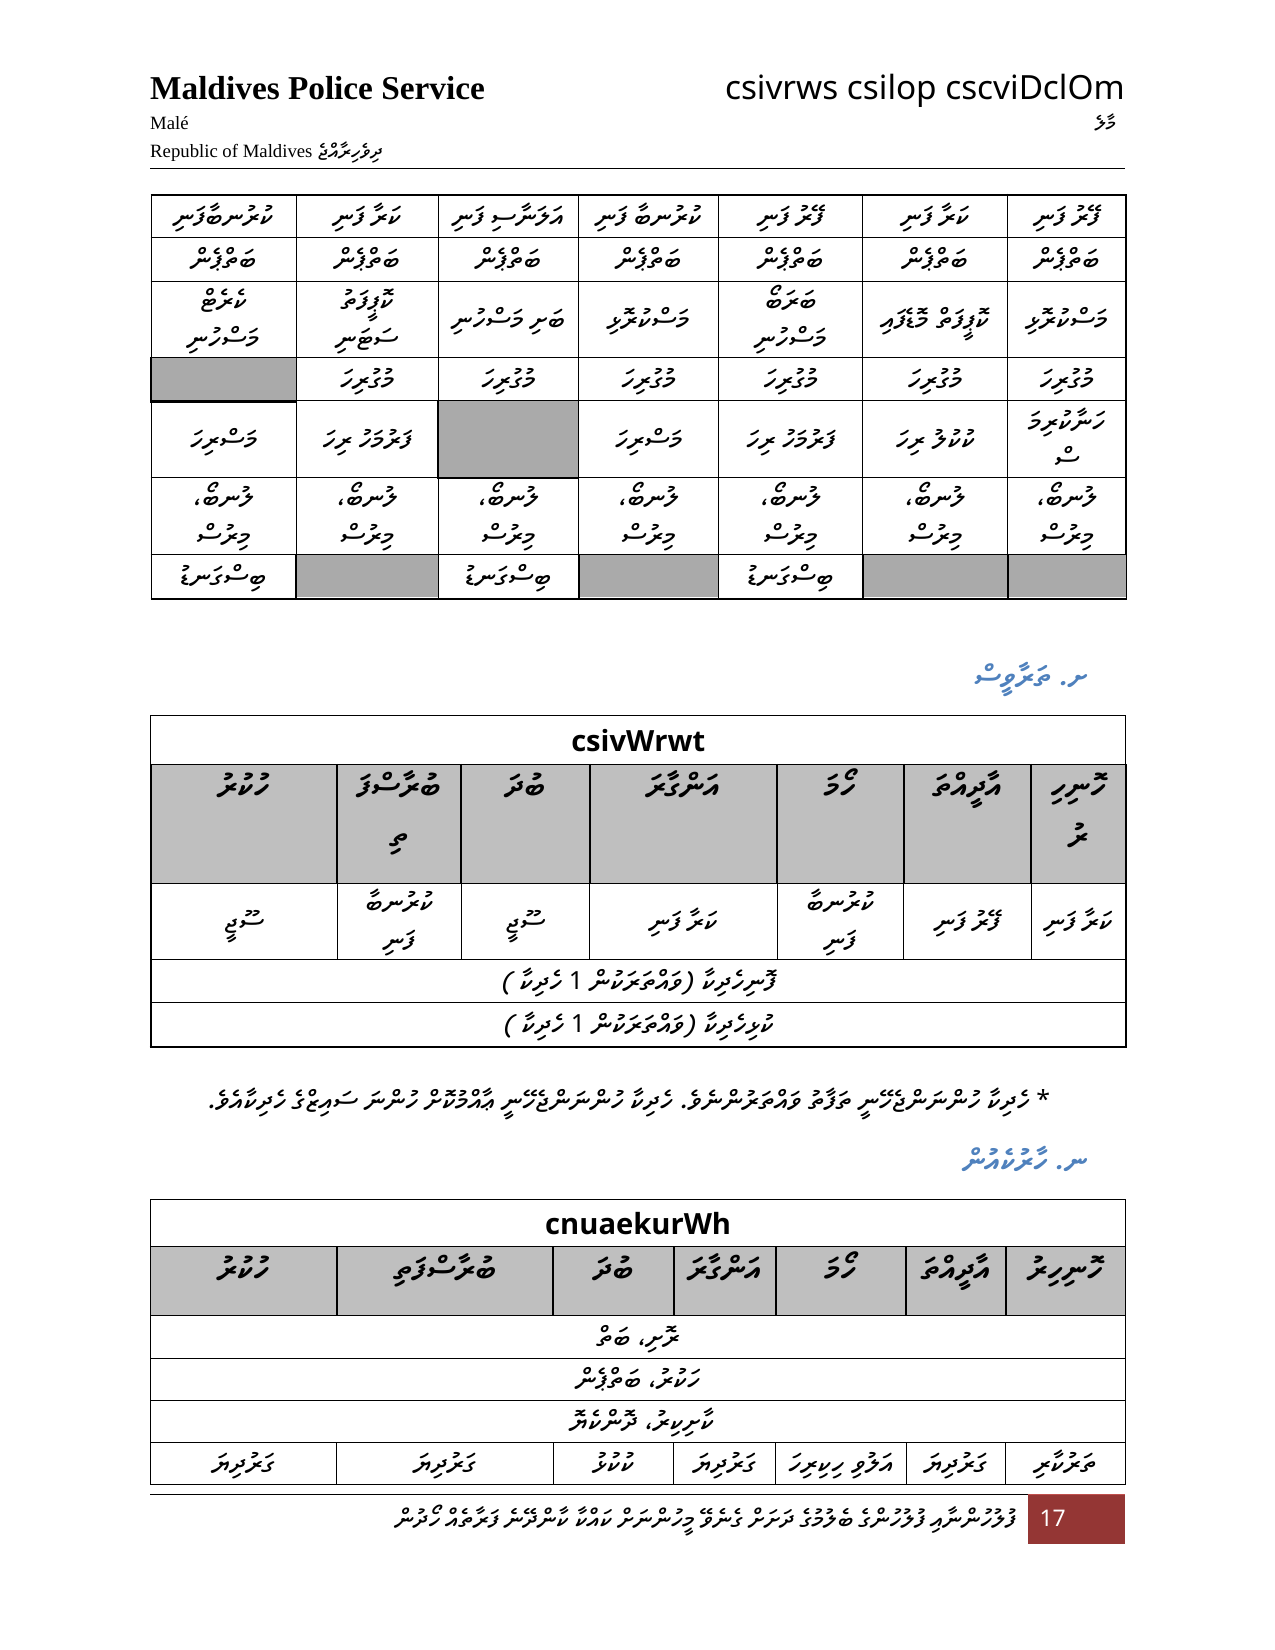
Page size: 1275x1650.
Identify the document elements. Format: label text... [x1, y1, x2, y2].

table_cell ފޭރު ފަނި [719, 196, 862, 237]
table_cell ކުރުނބާ ފަނި [579, 196, 718, 237]
table_cell ބުދަ [462, 765, 589, 883]
table_cell ހުކުރު [152, 765, 336, 883]
table_cell ބިސްގަނޑު [439, 555, 578, 597]
text * ހެދިކާ ހުންނަންޖެހޭނީ ތަފާތު ވައްތަރުންނެވެ. ހެދިކާ ހުންނަންޖެހޭނީ ޢާއްމުކޮށް ހުންނަ ސައިޒްގެ ހެދިކާއެވެ. [150, 1082, 1080, 1119]
table_cell ބުރާސްފަތި [338, 1247, 552, 1315]
table_cell ކުރުނބާ ފަނި [778, 884, 903, 958]
subtitle ށ. ތަރާވީސް [150, 656, 1087, 697]
table_cell ބިސްގަނޑު [719, 555, 862, 597]
table_cell ބިސްގަނޑު [152, 555, 295, 597]
table_cell ފަރުމަހު ރިހަ [297, 401, 437, 477]
table_cell ބަތްޕެން [297, 238, 438, 281]
table_cell ކޮޕީފަތު ސަޓަނި [297, 282, 438, 357]
table_cell އަންގާރަ [675, 1247, 775, 1315]
subtitle ނ. ހާރުކެއުން [150, 1140, 1087, 1181]
table_cell [1009, 555, 1126, 597]
table_cell ސޫޖީ [152, 884, 337, 958]
table_cell ސޫޖީ [462, 884, 589, 958]
table_cell ބަތްޕެން [152, 238, 296, 281]
table_cell ލުނބޯ، މިރުސް [439, 479, 578, 554]
table_cell ލުނބޯ، މިރުސް [297, 478, 438, 554]
table_cell މުގުރިހަ [719, 358, 862, 400]
table_cell ފަރުމަހު ރިހަ [719, 401, 862, 477]
table_cell މަސްރިހަ [579, 401, 718, 477]
table_cell ބުރާސްފަތި [338, 765, 460, 883]
table_cell ހަނާކުރިމަސް [1008, 401, 1125, 477]
table_cell ފޭރު ފަނި [904, 884, 1031, 958]
table_cell ލުނބޯ، މިރުސް [1008, 478, 1125, 554]
table_cell ގަރުދިޔަ [674, 1443, 775, 1484]
table_header csivWrwt [151, 716, 1125, 764]
table_cell މުގުރިހަ [863, 358, 1007, 400]
table_cell ހޯމަ [777, 1247, 905, 1315]
table_cell [580, 555, 718, 597]
table_cell ކުކުޅު [554, 1443, 673, 1484]
table_cell ކުޅިހެދިކާ (ވައްތަރަކުން 1 ހެދިކާ ) [152, 1003, 1125, 1046]
table_cell [864, 555, 1007, 597]
table_cell ކެރެޓް މަސްހުނި [152, 282, 296, 357]
table_cell މަސްކުރޮޅި [1008, 282, 1125, 357]
table_cell ކަރާ ފަނި [1032, 884, 1125, 958]
table_cell ކުރުނބާފަނި [152, 196, 296, 237]
table_cell މަސްރިހަ [152, 403, 296, 477]
table_cell ބަތްޕެން [1008, 238, 1125, 281]
table_cell ގަރުދިޔަ [907, 1443, 1005, 1484]
table_cell ހޮނިހިރު [1007, 1247, 1125, 1315]
table_cell ކުކުލު ރިހަ [863, 401, 1007, 477]
table_cell ކުރުނބާ ފަނި [338, 884, 461, 958]
table_cell ތަރުކާރި ރިހަ [1006, 1443, 1125, 1484]
table_cell މުގުރިހަ [579, 358, 718, 400]
table_cell ރޮށި، ބަތް [151, 1316, 1125, 1358]
table_cell ހުކުރު [151, 1247, 336, 1315]
table_cell ލުނބޯ، މިރުސް [719, 478, 862, 554]
table_cell ގަރުދިޔަ [151, 1443, 336, 1484]
table_cell ކަރާ ފަނި [863, 196, 1007, 237]
table_cell މުގުރިހަ [1008, 358, 1125, 400]
table_cell ކޮޕީފަތް މޮޑެފައި [863, 282, 1007, 357]
table_cell ބަތްޕެން [719, 238, 862, 281]
table_cell ބަތްޕެން [439, 238, 578, 281]
table_cell މުގުރިހަ [297, 358, 438, 400]
table_cell ހަކުރު، ބަތްޕެން [151, 1359, 1125, 1400]
table_cell ފޭރު ފަނި [1008, 196, 1125, 237]
table_cell އާދީއްތަ [907, 1247, 1005, 1315]
table_cell [152, 358, 296, 400]
table_cell ލުނބޯ، މިރުސް [863, 478, 1007, 554]
table_header cnuaekurWh [151, 1200, 1125, 1246]
table_cell އާދީއްތަ [905, 765, 1030, 883]
table_cell ފޮނިހެދިކާ (ވައްތަރަކުން 1 ހެދިކާ ) [152, 960, 1125, 1002]
table_cell އަލަނާސި ފަނި [439, 196, 578, 237]
table_cell [439, 401, 578, 477]
table_cell ބަރަބޯ މަސްހުނި [719, 282, 862, 357]
table_cell ކަރާ ފަނި [590, 884, 777, 958]
table_cell ހޮނިހިރު [1032, 765, 1125, 883]
table_cell އަންގާރަ [591, 765, 776, 883]
table_cell ބަތްޕެން [579, 238, 718, 281]
table_cell ކާށިކިރު، ދޮންކެޔޮ [151, 1401, 1125, 1442]
table_cell އަލުވި ހިކިރިހަ [776, 1443, 906, 1484]
table_cell މުގުރިހަ [439, 358, 578, 400]
table_cell ލުނބޯ، މިރުސް [579, 478, 718, 554]
table_cell މަސްކުރޮޅި [579, 282, 718, 357]
table_cell ބަށި މަސްހުނި [439, 282, 578, 357]
table_cell ބުދަ [554, 1247, 673, 1315]
table_cell ގަރުދިޔަ [337, 1443, 553, 1484]
table_cell ކަރާ ފަނި [297, 196, 438, 237]
table_cell [297, 555, 438, 597]
table_cell ލުނބޯ، މިރުސް [152, 478, 296, 554]
table_cell ހޯމަ [778, 765, 903, 883]
table_cell ބަތްޕެން [863, 238, 1007, 281]
